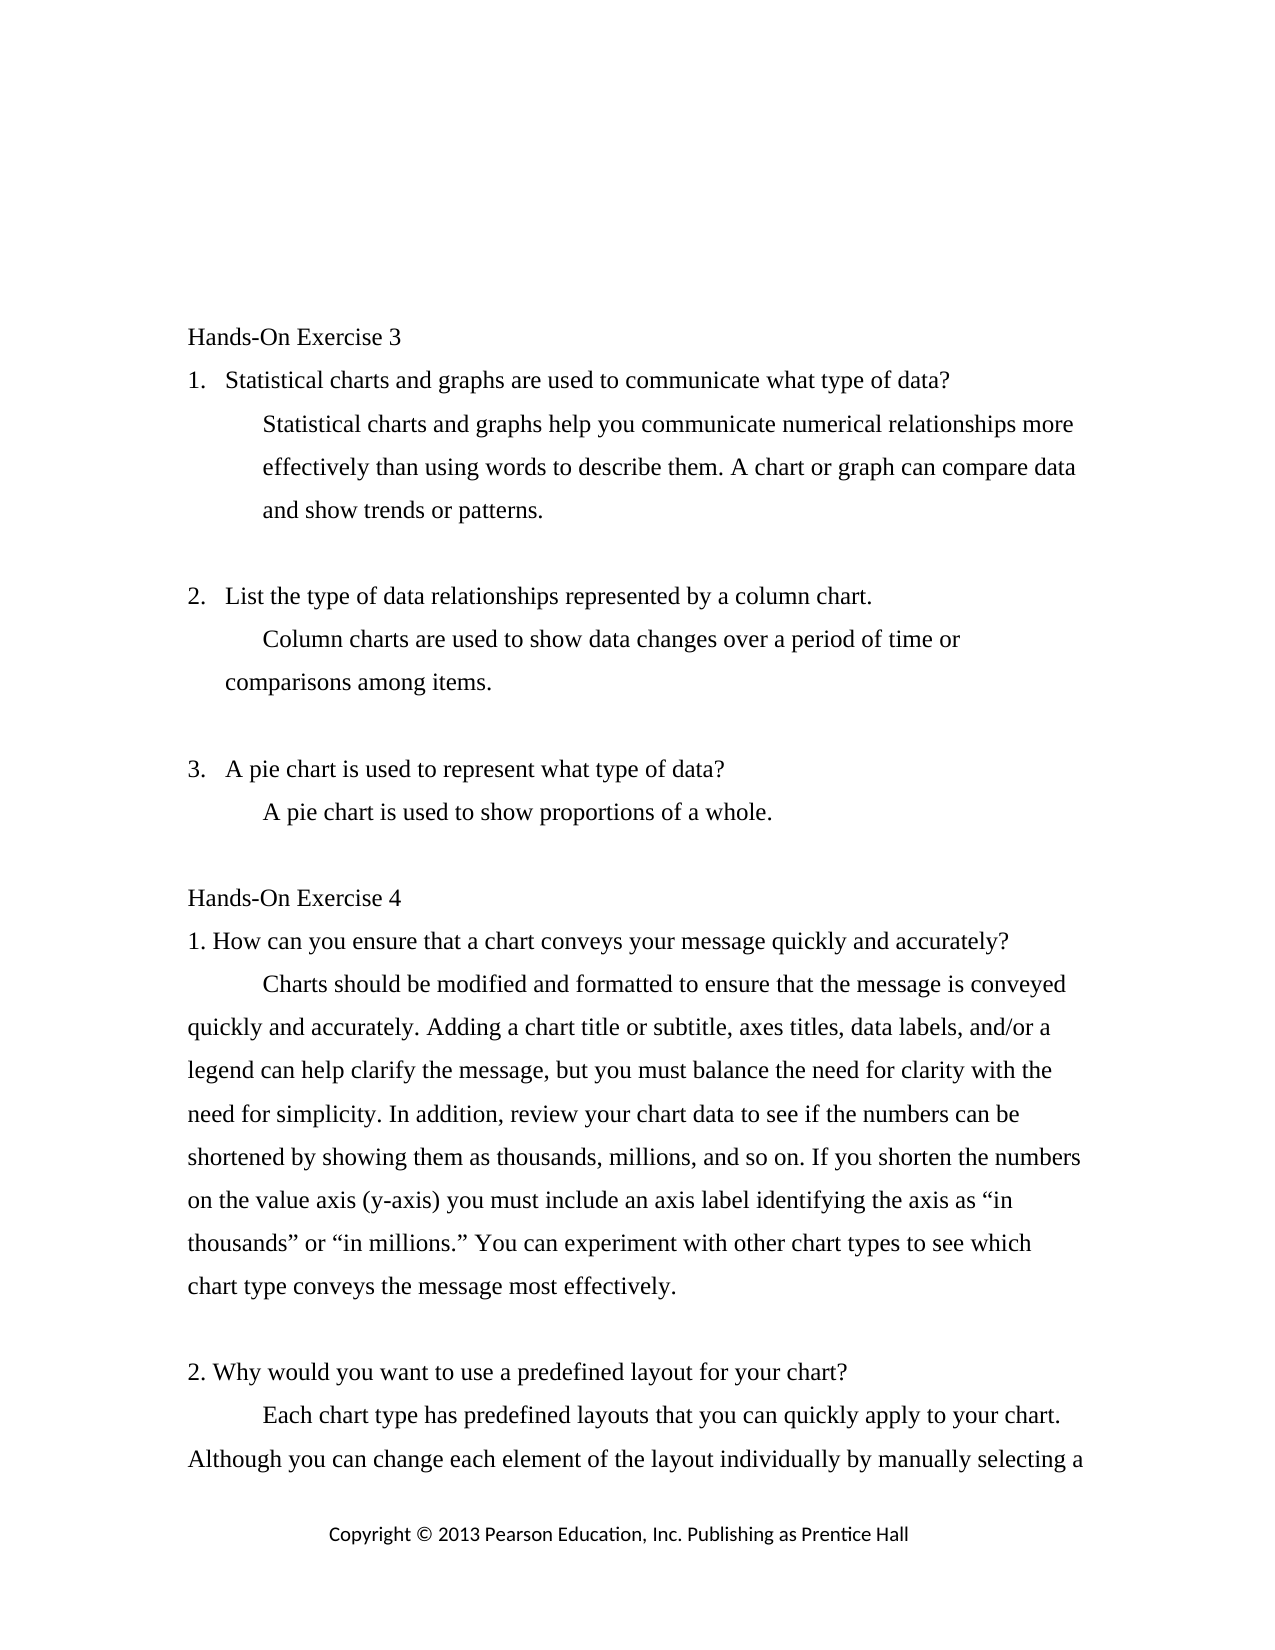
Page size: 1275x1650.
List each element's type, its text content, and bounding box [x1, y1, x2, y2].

list List the type of data relationships represented by a column chart. [187, 581, 1087, 610]
list Statistical charts and graphs are used to communicate what type of data? [187, 366, 1087, 394]
list Statistical charts and graphs help you communicate numerical relationships more effectively than using words to describe them. A chart or graph can compare data and show trends or patterns. [262, 409, 1087, 524]
list A pie chart is used to show proportions of a whole. [225, 797, 1087, 826]
text Hands-On Exercise 4 [187, 883, 1087, 912]
text Hands-On Exercise 3 [187, 322, 1087, 351]
list A pie chart is used to represent what type of data? [187, 754, 1087, 782]
text 2. Why would you want to use a predefined layout for your chart? [187, 1357, 1087, 1386]
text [187, 1401, 1087, 1472]
list Column charts are used to show data changes over a period of time or comparisons among items. [225, 624, 1087, 696]
text 1. How can you ensure that a chart conveys your message quickly and accurately? [187, 926, 1087, 955]
text Charts should be modified and formatted to ensure that the message is conveyed quickly and accurately. Adding a chart title or subtitle, axes titles, data labels, and/or a legend can help clarify the message, but you must balance the need for clarity with the need for simplicity. In addition, review your chart data to see if the numbers can be shortened by showing them as thousands, millions, and so on. If you shorten the numbers on the value axis (y-axis) you must include an axis label identifying the axis as “in thousands” or “in millions.” You can experiment with other chart types to see which chart type conveys the message most effectively. [187, 969, 1087, 1300]
